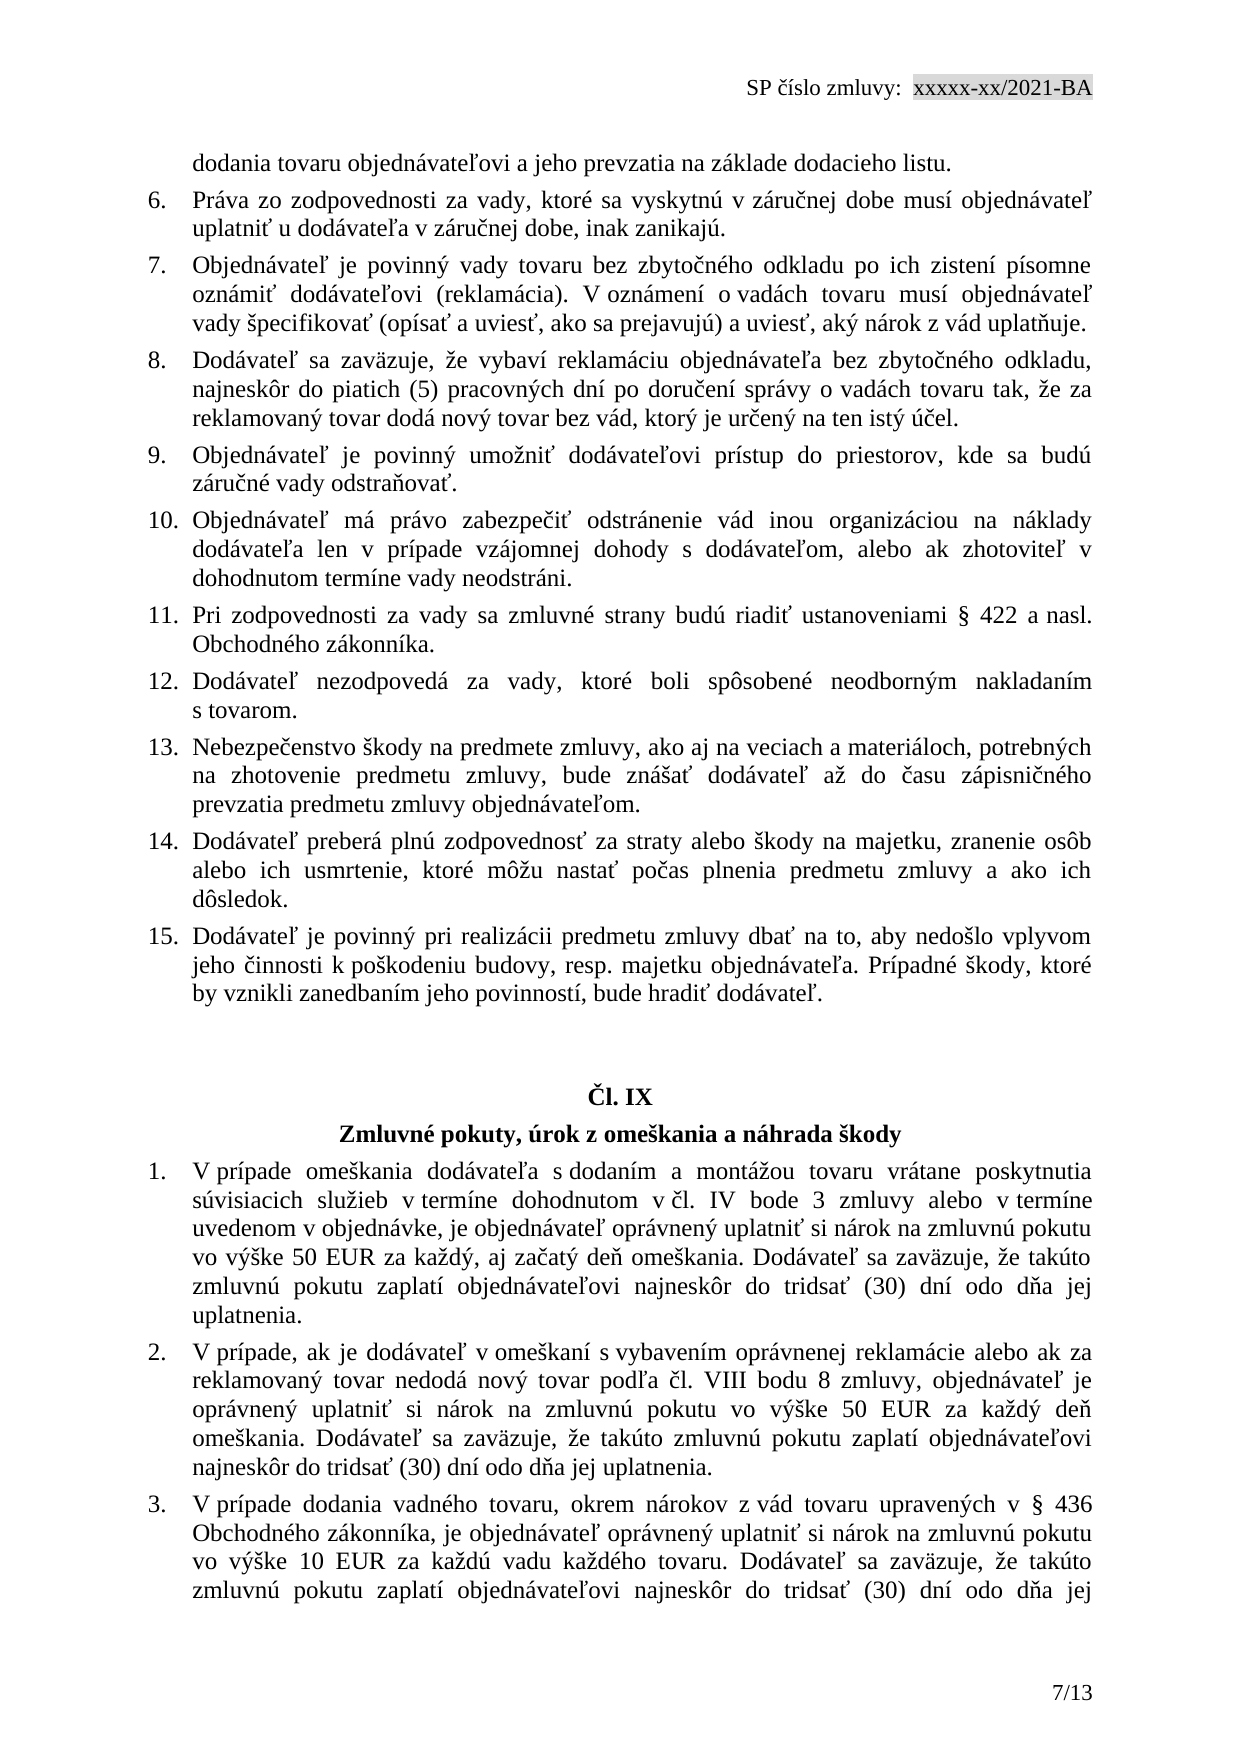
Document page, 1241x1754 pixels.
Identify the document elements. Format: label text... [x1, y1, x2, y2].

list Dodávateľ nezodpovedá za vady, ktoré boli spôsobené neodborným nakladaním s tovarom. [148, 666, 1092, 723]
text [148, 1489, 1092, 1604]
list Objednávateľ je povinný umožniť dodávateľovi prístup do priestorov, kde sa budú záručné vady odstraňovať. [148, 440, 1092, 497]
list Práva zo zodpovednosti za vady, ktoré sa vyskytnú v záručnej dobe musí objednávateľ uplatniť u dodávateľa v záručnej dobe, inak zanikajú. [148, 185, 1092, 242]
text Čl. IX [148, 1082, 1092, 1111]
list Nebezpečenstvo škody na predmete zmluvy, ako aj na veciach a materiáloch, potrebných na zhotovenie predmetu zmluvy, bude znášať dodávateľ až do času zápisničného prevzatia predmetu zmluvy objednávateľom. [148, 732, 1092, 818]
list Dodávateľ je povinný pri realizácii predmetu zmluvy dbať na to, aby nedošlo vplyvom jeho činnosti k poškodeniu budovy, resp. majetku objednávateľa. Prípadné škody, ktoré by vznikli zanedbaním jeho povinností, bude hradiť dodávateľ. [148, 921, 1092, 1007]
text 2. V prípade, ak je dodávateľ v omeškaní s vybavením oprávnenej reklamácie alebo ak za reklamovaný tovar nedodá nový tovar podľa čl. VIII bodu 8 zmluvy, objednávateľ je oprávnený uplatniť si nárok na zmluvnú pokutu vo výške 50 EUR za každý deň omeškania. Dodávateľ sa zaväzuje, že takúto zmluvnú pokutu zaplatí objednávateľovi najneskôr do tridsať (30) dní odo dňa jej uplatnenia. [148, 1337, 1092, 1481]
list Dodávateľ preberá plnú zodpovednosť za straty alebo škody na majetku, zranenie osôb alebo ich usmrtenie, ktoré môžu nastať počas plnenia predmetu zmluvy a ako ich dôsledok. [148, 826, 1092, 913]
list Dodávateľ sa zaväzuje, že vybaví reklamáciu objednávateľa bez zbytočného odkladu, najneskôr do piatich (5) pracovných dní po doručení správy o vadách tovaru tak, že za reklamovaný tovar dodá nový tovar bez vád, ktorý je určený na ten istý účel. [148, 345, 1092, 431]
list Pri zodpovednosti za vady sa zmluvné strany budú riadiť ustanoveniami § 422 a nasl. Obchodného zákonníka. [148, 600, 1092, 658]
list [148, 148, 1092, 176]
list Objednávateľ je povinný vady tovaru bez zbytočného odkladu po ich zistení písomne oznámiť dodávateľovi (reklamácia). V oznámení o vadách tovaru musí objednávateľ vady špecifikovať (opísať a uviesť, ako sa prejavujú) a uviesť, aký nárok z vád uplatňuje. [148, 251, 1092, 337]
text Zmluvné pokuty, úrok z omeškania a náhrada škody [148, 1119, 1092, 1148]
list Objednávateľ má právo zabezpečiť odstránenie vád inou organizáciou na náklady dodávateľa len v prípade vzájomnej dohody s dodávateľom, alebo ak zhotoviteľ v dohodnutom termíne vady neodstráni. [148, 506, 1092, 592]
text 1. V prípade omeškania dodávateľa s dodaním a montážou tovaru vrátane poskytnutia súvisiacich služieb v termíne dohodnutom v čl. IV bode 3 zmluvy alebo v termíne uvedenom v objednávke, je objednávateľ oprávnený uplatniť si nárok na zmluvnú pokutu vo výške 50 EUR za každý, aj začatý deň omeškania. Dodávateľ sa zaväzuje, že takúto zmluvnú pokutu zaplatí objednávateľovi najneskôr do tridsať (30) dní odo dňa jej uplatnenia. [148, 1156, 1092, 1328]
